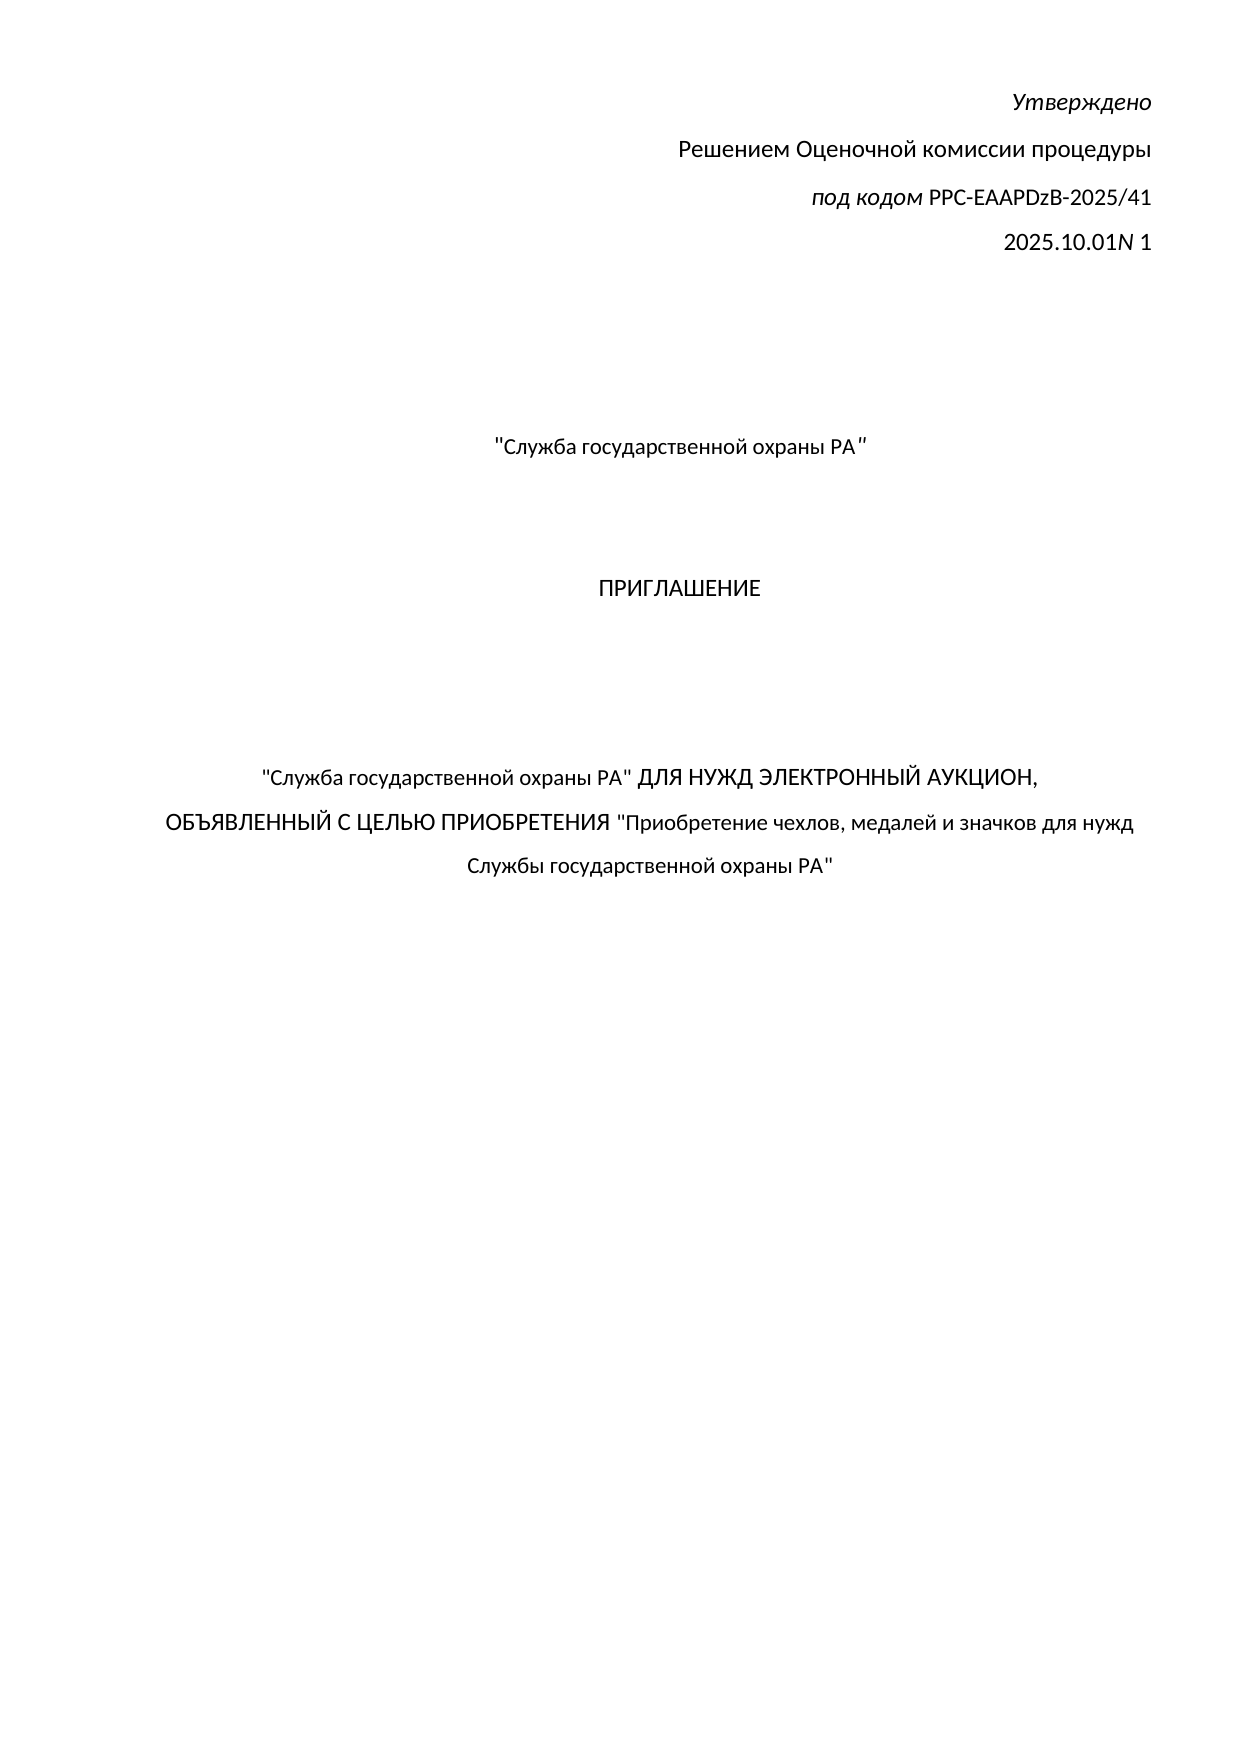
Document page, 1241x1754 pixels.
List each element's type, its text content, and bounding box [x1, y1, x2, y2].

text Решением Оценочной комиссии процедуры [148, 134, 1152, 164]
text под кодом PPC-EAAPDzB-2025/41 2025.10.01 N 1 [148, 181, 1152, 257]
text ПРИГЛАШЕНИЕ [148, 572, 1152, 603]
text ОБЪЯВЛЕННЫЙ С ЦЕЛЬЮ ПРИОБРЕТЕНИЯ "Приобретение чехлов, медалей и значков для нужд Службы государственной охраны РА" [148, 807, 1152, 879]
text "Служба государственной охраны РА" ДЛЯ НУЖД ЭЛЕКТРОННЫЙ АУКЦИОН, [148, 761, 1152, 791]
text "Служба государственной охраны РА" [148, 431, 1152, 461]
text Утверждено [148, 86, 1152, 117]
